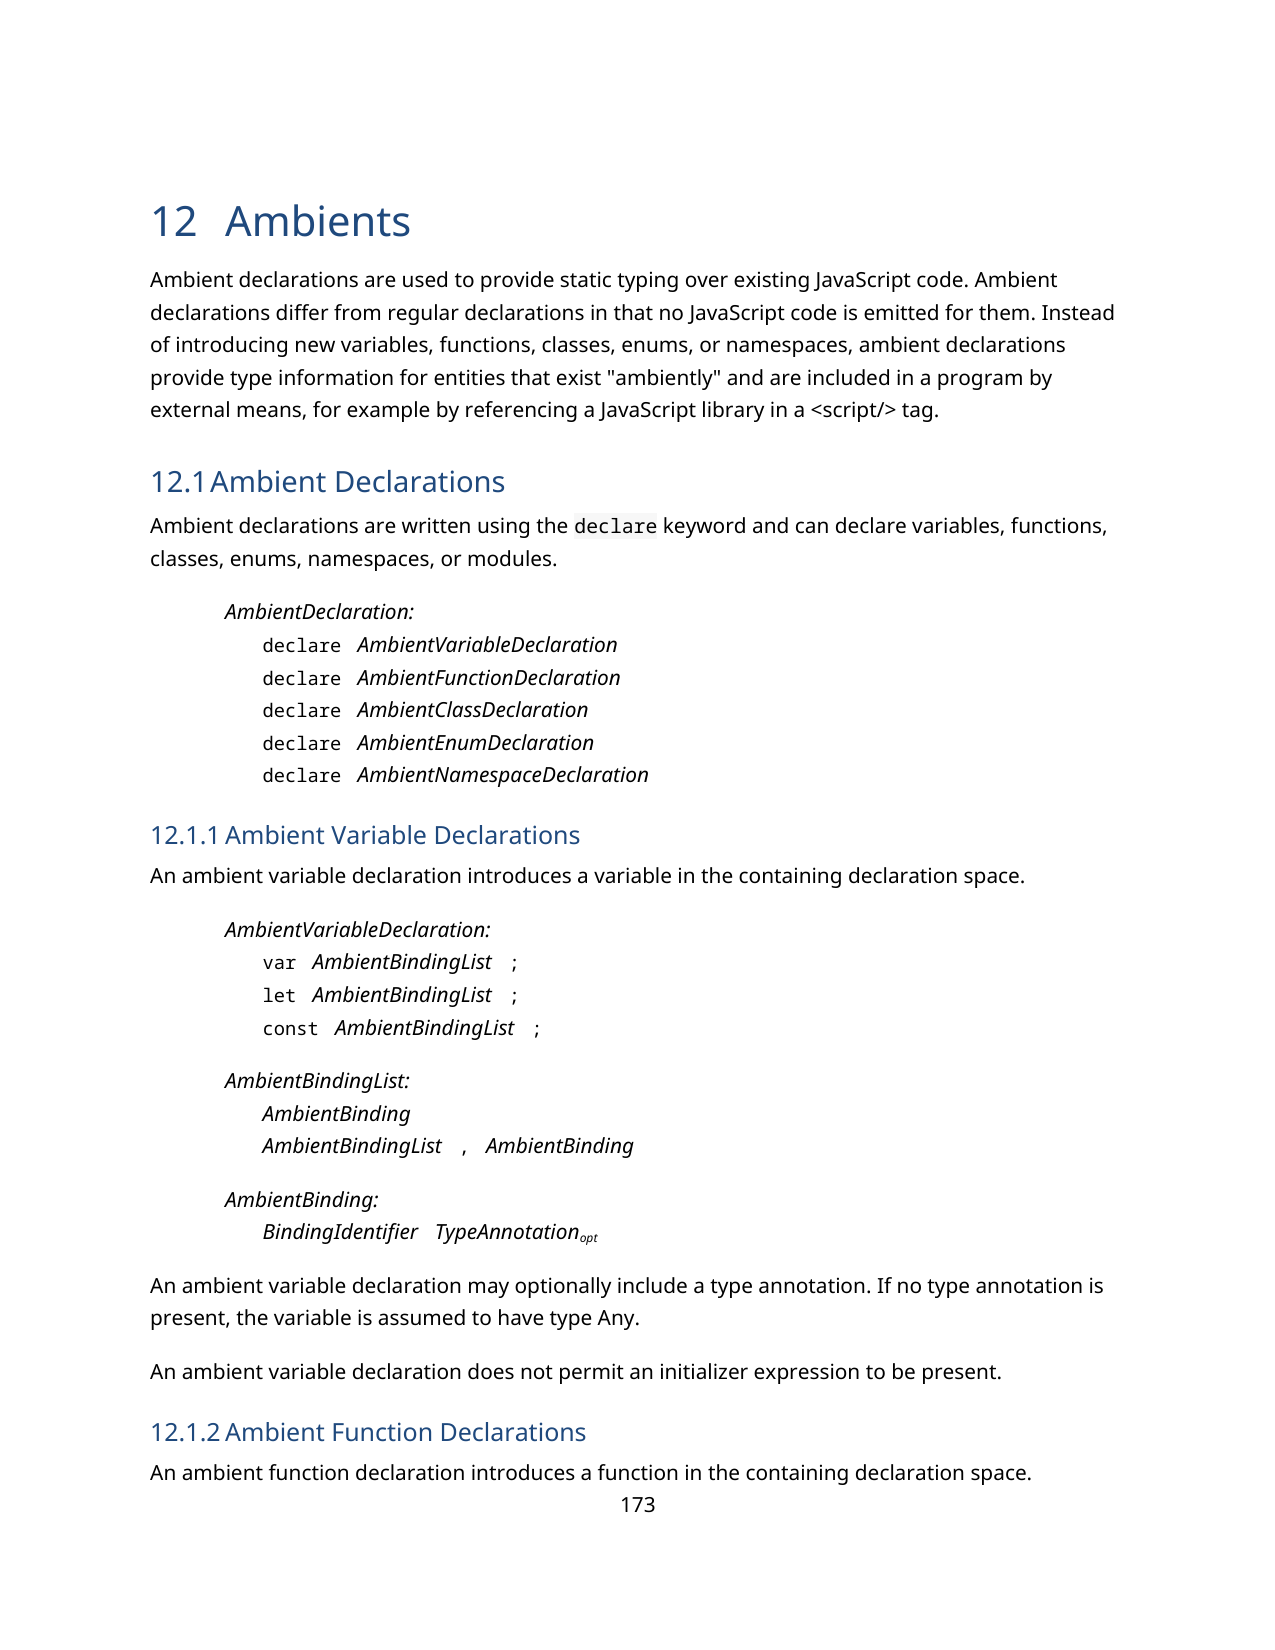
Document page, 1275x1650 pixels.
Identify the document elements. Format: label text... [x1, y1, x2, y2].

subtitle Ambient Declarations [150, 462, 1125, 501]
subtitle Ambient Function Declarations [150, 1414, 1125, 1448]
text AmbientBindingList: AmbientBinding AmbientBindingList , AmbientBinding [225, 1066, 1125, 1160]
text An ambient variable declaration introduces a variable in the containing declaration space. [150, 861, 1125, 890]
text An ambient variable declaration may optionally include a type annotation. If no type annotation is present, the variable is assumed to have type Any. [150, 1271, 1125, 1332]
text Ambient declarations are used to provide static typing over existing JavaScript code. Ambient declarations differ from regular declarations in that no JavaScript code is emitted for them. Instead of introducing new variables, functions, classes, enums, or namespaces, ambient declarations provide type information for entities that exist "ambiently" and are included in a program by external means, for example by referencing a JavaScript library in a <script/> tag. [150, 265, 1125, 424]
subtitle Ambients [150, 192, 1125, 248]
text Ambient declarations are written using the declare keyword and can declare variables, functions, classes, enums, namespaces, or modules. [150, 511, 1125, 572]
text An ambient function declaration introduces a function in the containing declaration space. [150, 1458, 1125, 1486]
text AmbientVariableDeclaration: var AmbientBindingList ; let AmbientBindingList ; const AmbientBindingList ; [225, 915, 1125, 1041]
text An ambient variable declaration does not permit an initializer expression to be present. [150, 1357, 1125, 1385]
text AmbientDeclaration: declare AmbientVariableDeclaration declare AmbientFunctionDeclaration declare AmbientClassDeclaration declare AmbientEnumDeclaration declare AmbientNamespaceDeclaration [225, 597, 1125, 789]
text AmbientBinding: BindingIdentifier TypeAnnotationopt [225, 1185, 1125, 1246]
subtitle Ambient Variable Declarations [150, 818, 1125, 852]
